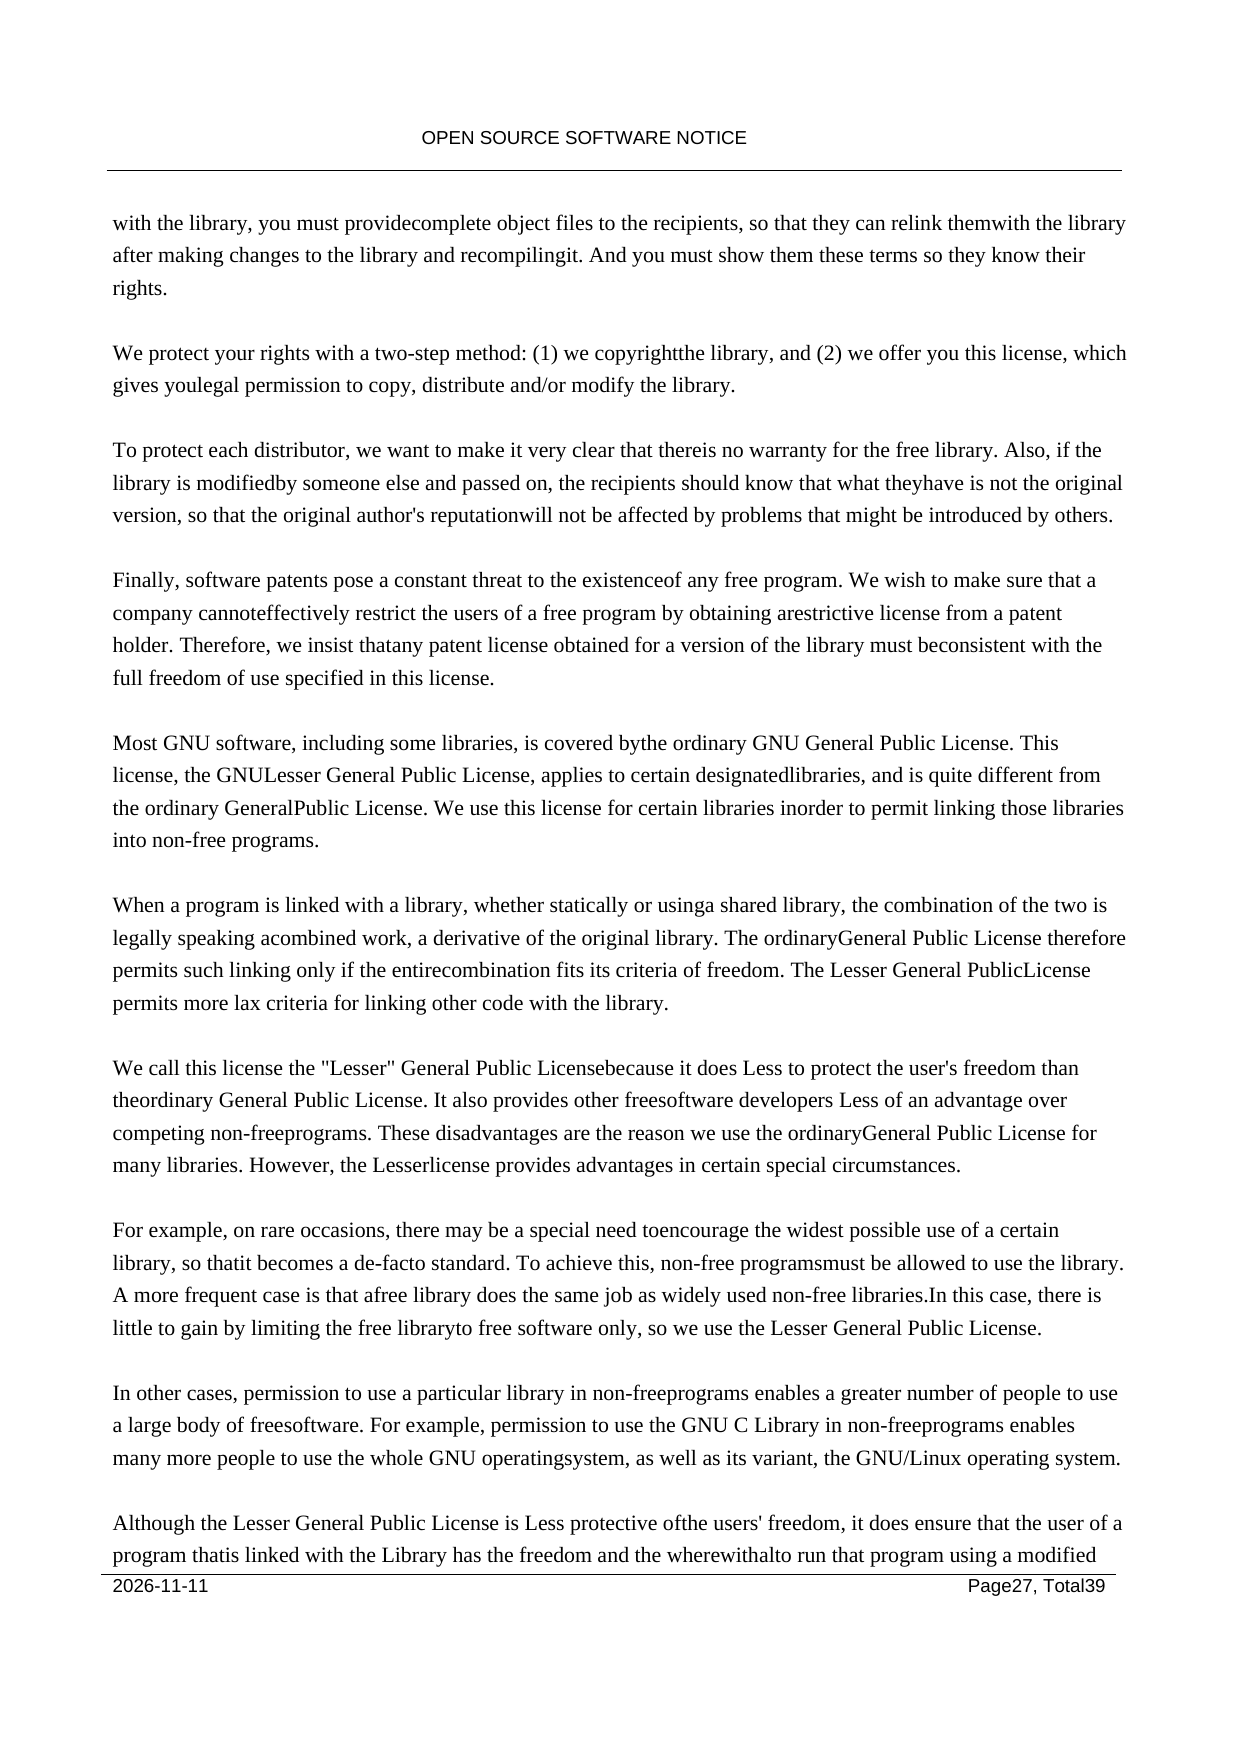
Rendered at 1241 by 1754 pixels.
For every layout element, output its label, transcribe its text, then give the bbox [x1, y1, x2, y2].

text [112, 206, 1128, 304]
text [112, 1506, 1128, 1571]
text To protect each distributor, we want to make it very clear that thereis no warranty for the free library. Also, if the library is modifiedby someone else and passed on, the recipients should know that what theyhave is not the original version, so that the original author's reputationwill not be affected by problems that might be introduced by others. [112, 434, 1128, 531]
text Finally, software patents pose a constant threat to the existenceof any free program. We wish to make sure that a company cannoteffectively restrict the users of a free program by obtaining arestrictive license from a patent holder. Therefore, we insist thatany patent license obtained for a version of the library must beconsistent with the full freedom of use specified in this license. [112, 564, 1128, 694]
text When a program is linked with a library, whether statically or usinga shared library, the combination of the two is legally speaking acombined work, a derivative of the original library. The ordinaryGeneral Public License therefore permits such linking only if the entirecombination fits its criteria of freedom. The Lesser General PublicLicense permits more lax criteria for linking other code with the library. [112, 889, 1128, 1019]
text Most GNU software, including some libraries, is covered bythe ordinary GNU General Public License. This license, the GNULesser General Public License, applies to certain designatedlibraries, and is quite different from the ordinary GeneralPublic License. We use this license for certain libraries inorder to permit linking those libraries into non-free programs. [112, 726, 1128, 856]
text In other cases, permission to use a particular library in non-freeprograms enables a greater number of people to use a large body of freesoftware. For example, permission to use the GNU C Library in non-freeprograms enables many more people to use the whole GNU operatingsystem, as well as its variant, the GNU/Linux operating system. [112, 1376, 1128, 1474]
text We call this license the "Lesser" General Public Licensebecause it does Less to protect the user's freedom than theordinary General Public License. It also provides other freesoftware developers Less of an advantage over competing non-freeprograms. These disadvantages are the reason we use the ordinaryGeneral Public License for many libraries. However, the Lesserlicense provides advantages in certain special circumstances. [112, 1051, 1128, 1181]
text We protect your rights with a two-step method: (1) we copyrightthe library, and (2) we offer you this license, which gives youlegal permission to copy, distribute and/or modify the library. [112, 336, 1128, 401]
text For example, on rare occasions, there may be a special need toencourage the widest possible use of a certain library, so thatit becomes a de-facto standard. To achieve this, non-free programsmust be allowed to use the library. A more frequent case is that afree library does the same job as widely used non-free libraries.In this case, there is little to gain by limiting the free libraryto free software only, so we use the Lesser General Public License. [112, 1214, 1128, 1344]
